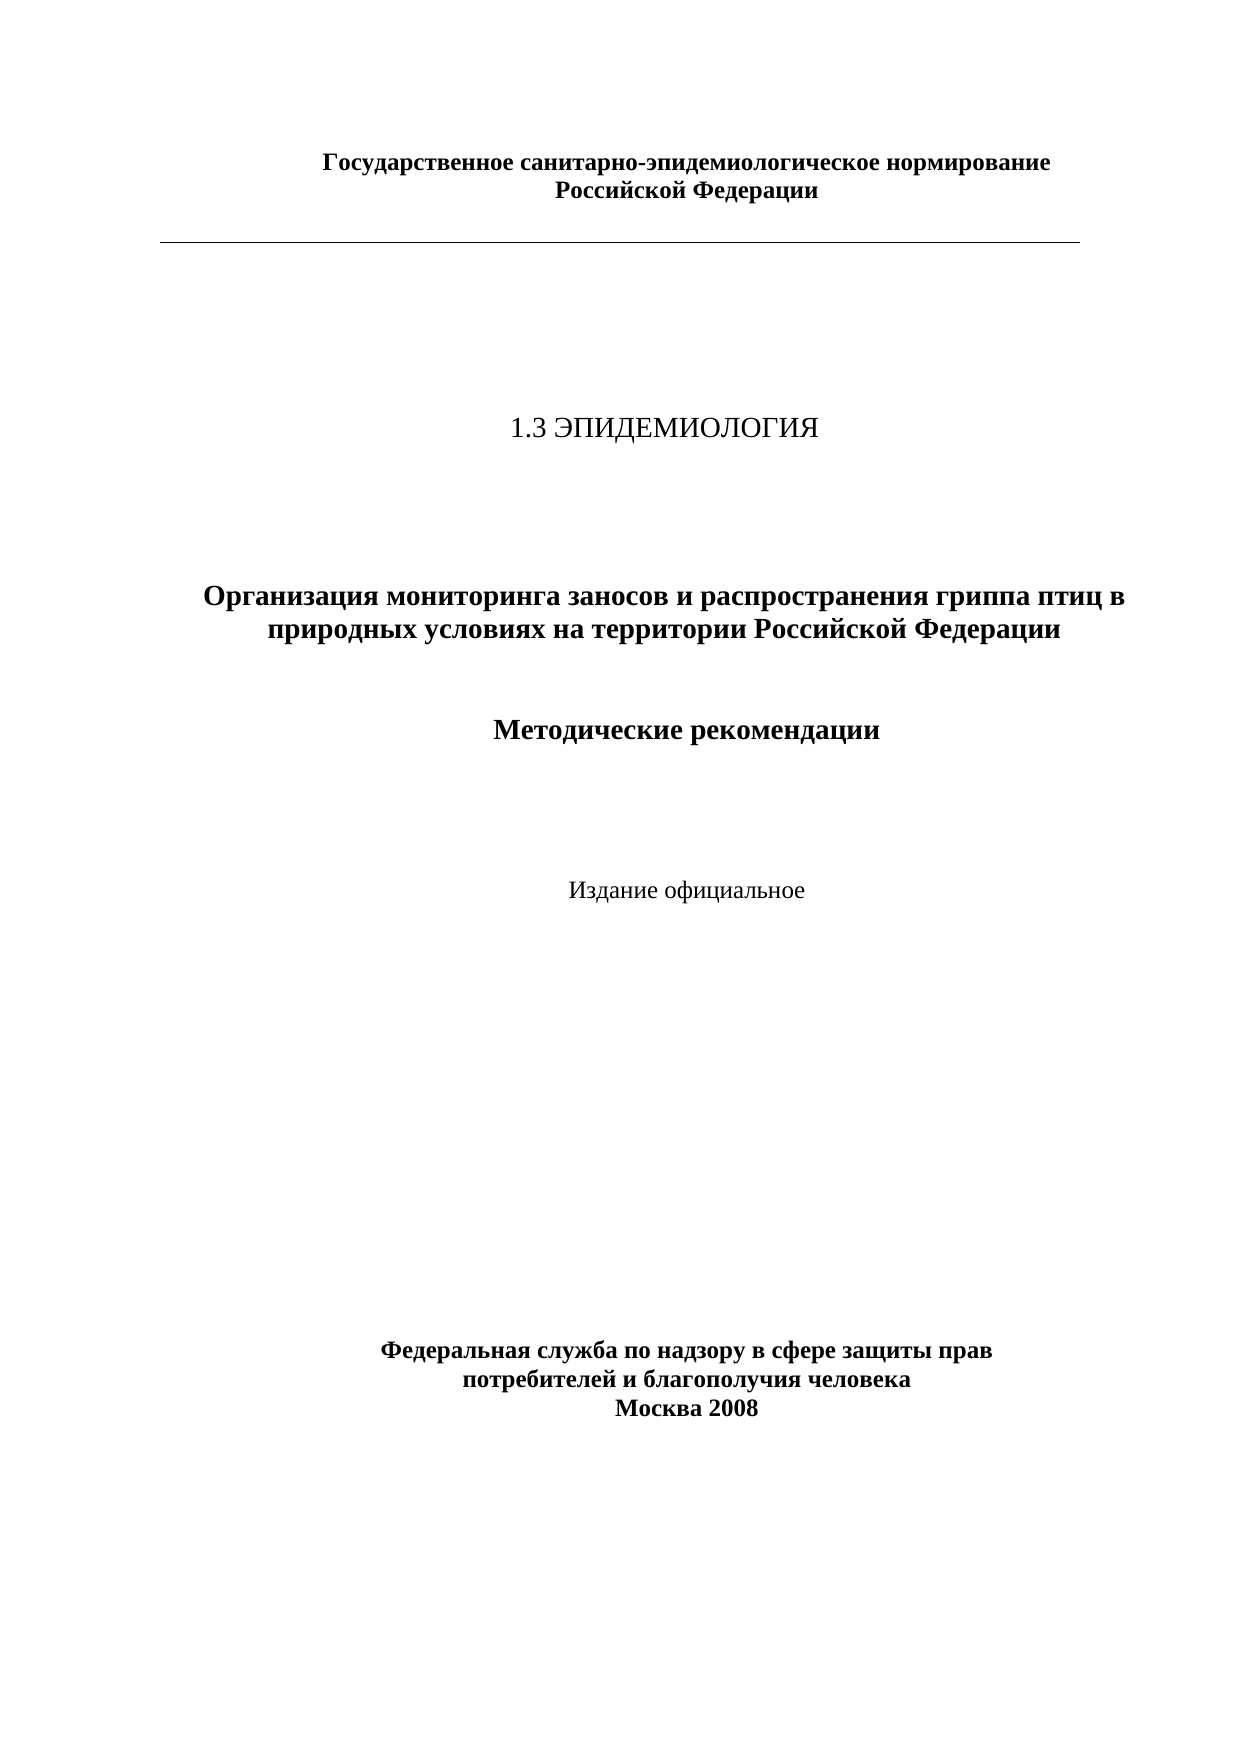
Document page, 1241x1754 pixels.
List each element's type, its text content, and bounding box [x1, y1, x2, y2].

text потребителей и благополучия человека [148, 1364, 1181, 1393]
text Государственное санитарно-эпидемиологическое нормирование [148, 147, 1181, 176]
text Методические рекомендации [148, 712, 1181, 746]
text Издание официальное [148, 875, 1181, 904]
title Организация мониторинга заносов и распространения гриппа птиц в природных условиях на территории Российской Федерации [148, 578, 1181, 645]
text 1.3 ЭПИДЕМИОЛОГИЯ [148, 410, 1181, 444]
text Федеральная служба по надзору в сфере защиты прав [148, 1335, 1181, 1364]
text Российской Федерации [148, 176, 1181, 204]
text Москва 2008 [148, 1393, 1181, 1421]
